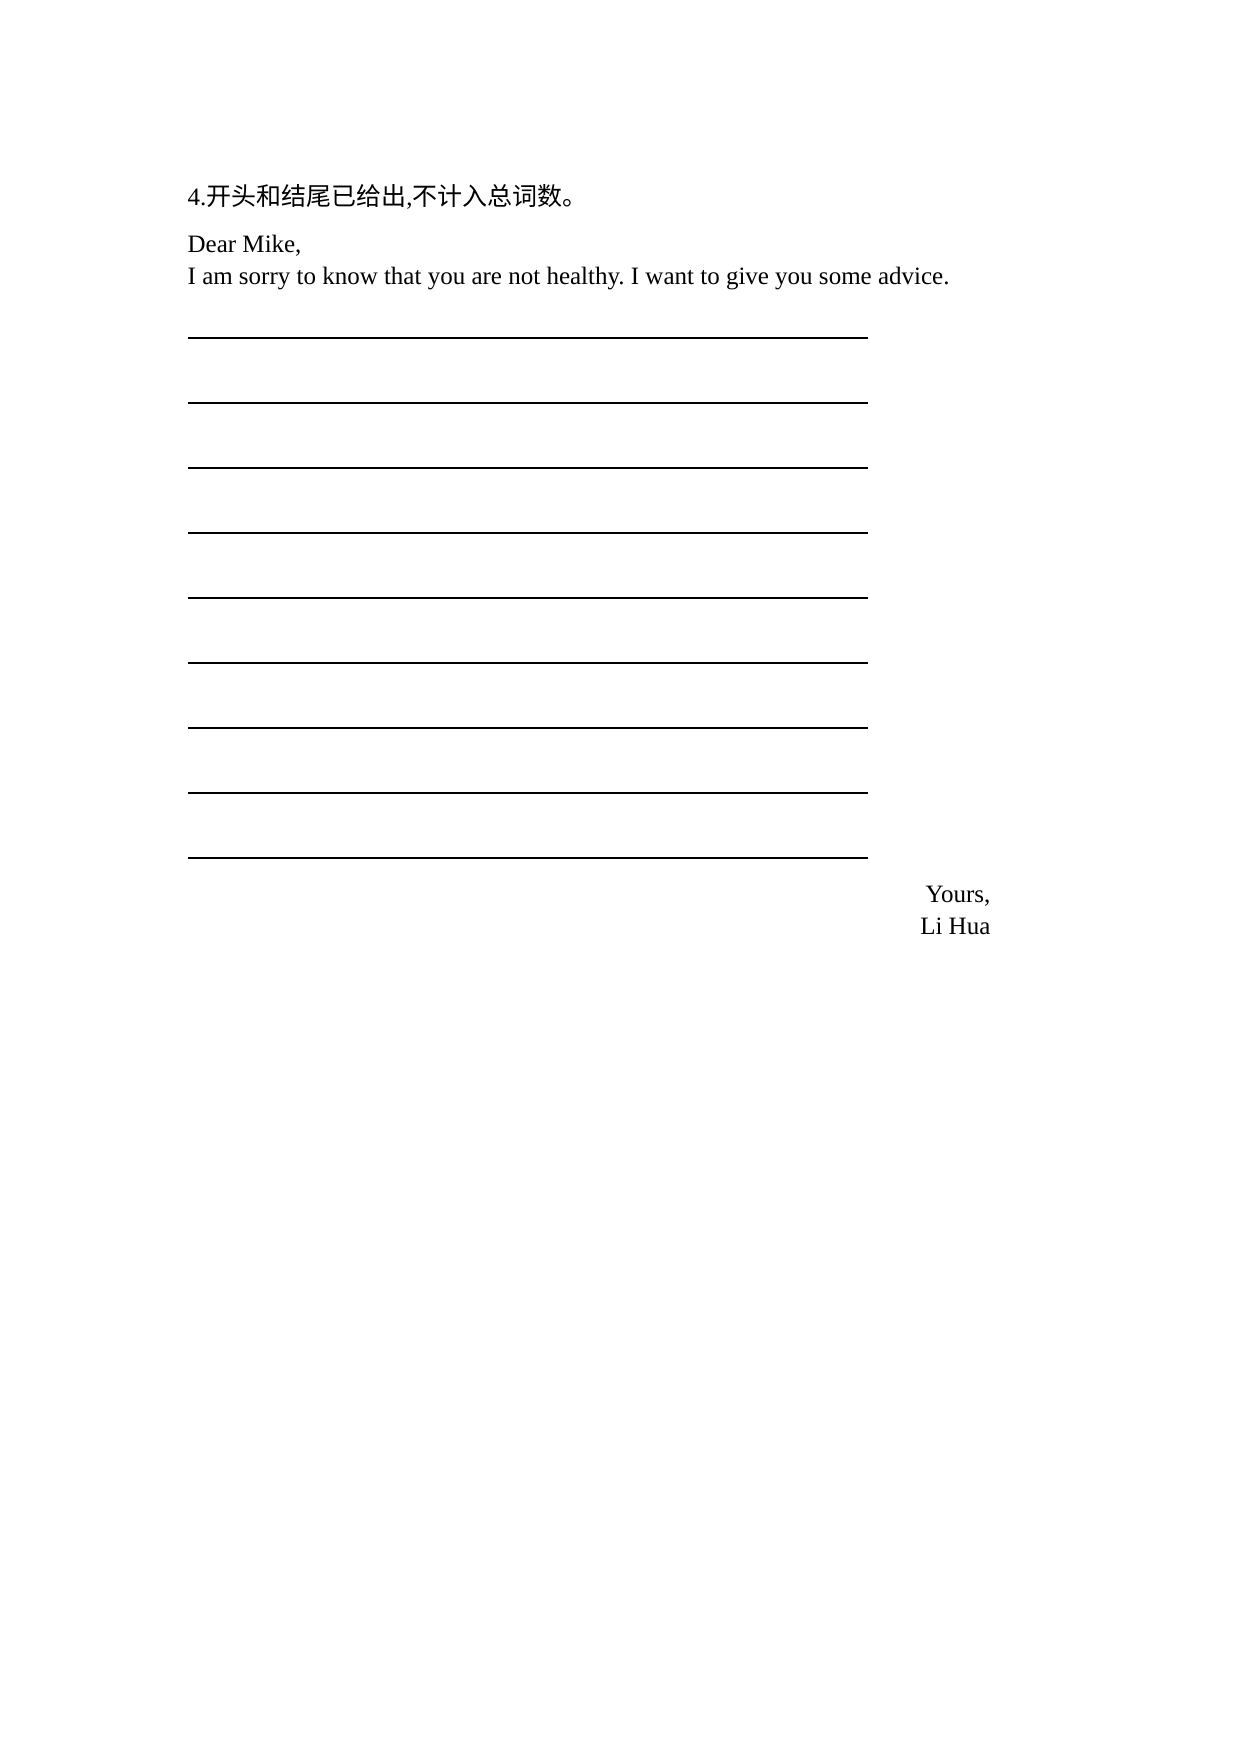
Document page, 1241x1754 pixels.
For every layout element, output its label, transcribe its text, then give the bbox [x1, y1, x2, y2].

text Li Hua [187, 909, 990, 942]
text I am sorry to know that you are not healthy. I want to give you some advice. [187, 259, 1053, 292]
text Yours, [187, 877, 990, 909]
text 4.开头和结尾已给出,不计入总词数。 [187, 162, 1053, 227]
text Dear Mike, [187, 227, 1053, 259]
